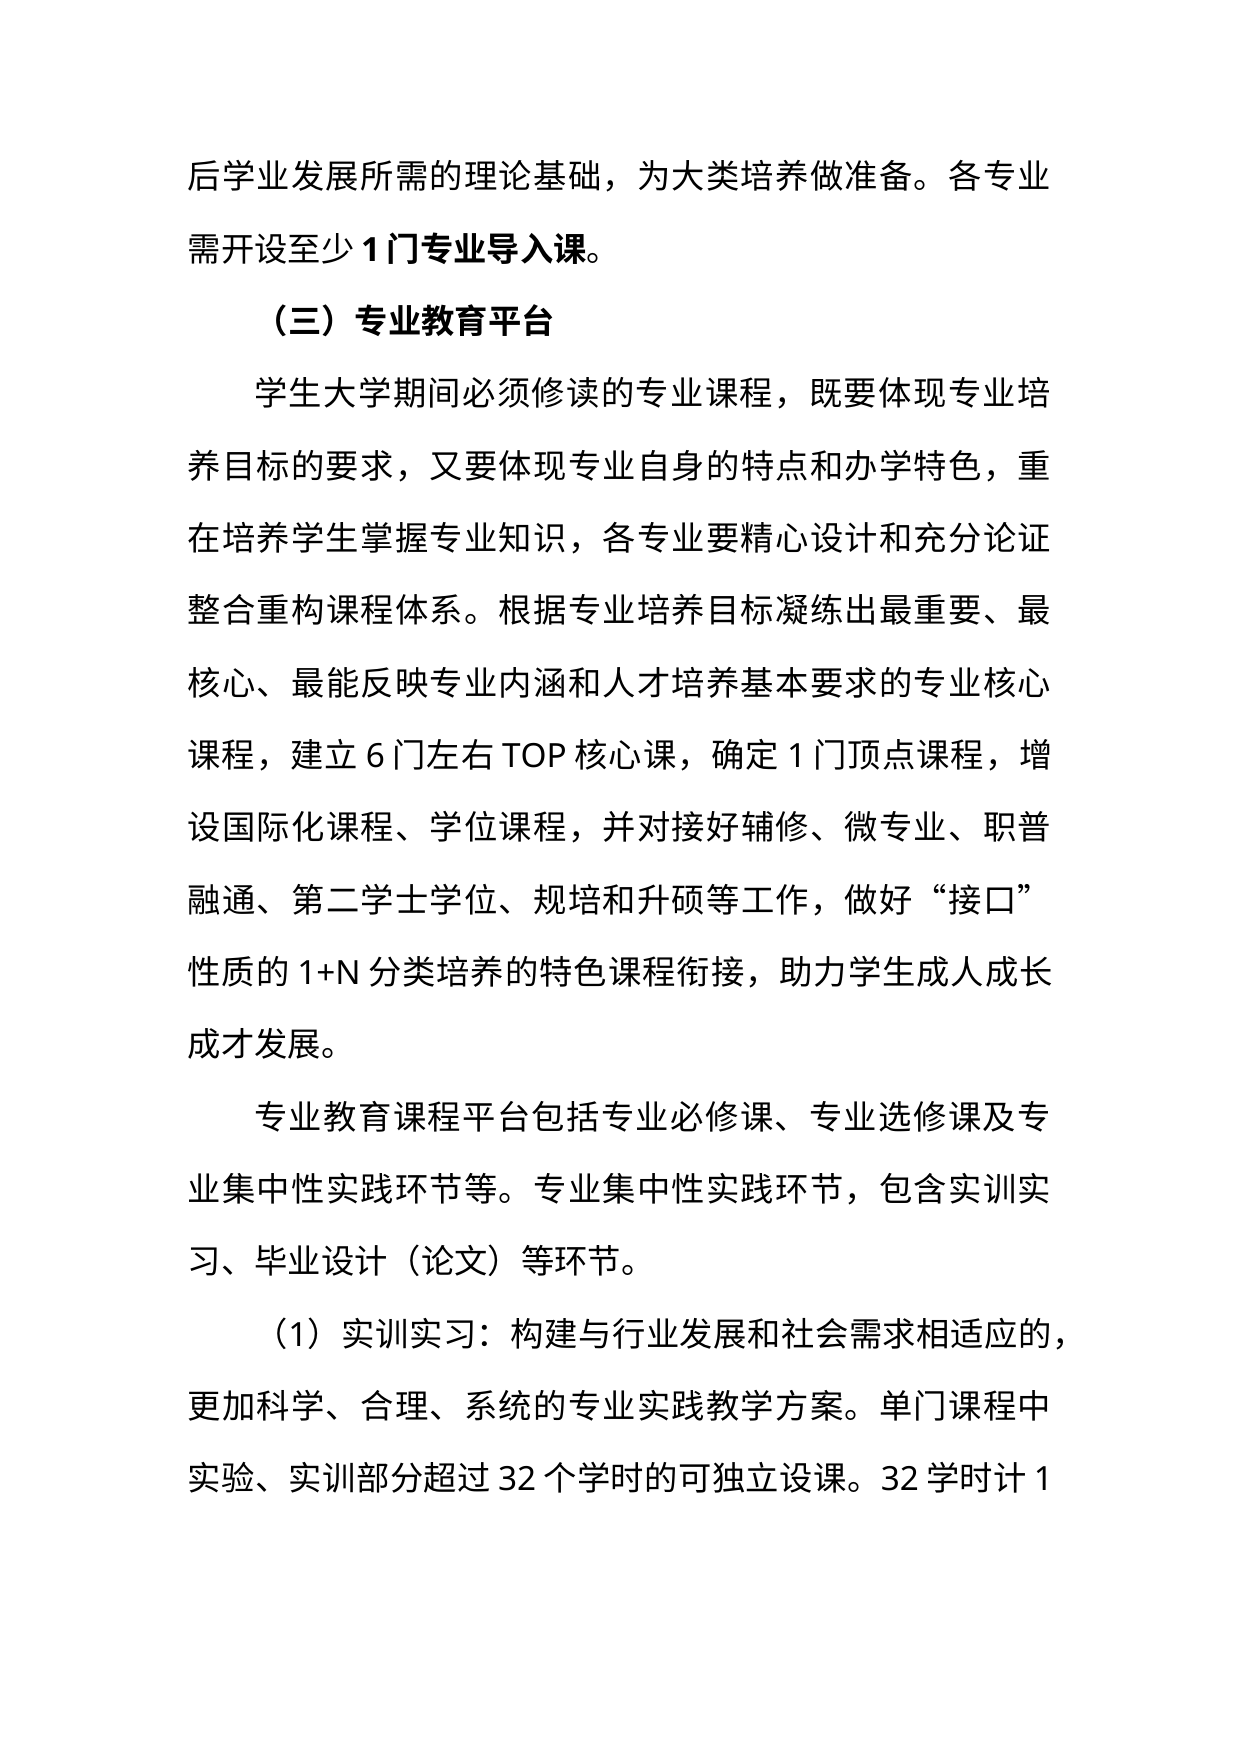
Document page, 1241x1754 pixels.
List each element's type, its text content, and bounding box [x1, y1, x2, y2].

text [187, 1307, 1053, 1501]
subtitle （三）专业教育平台 [187, 295, 1053, 343]
text 专业教育课程平台包括专业必修课、专业选修课及专业集中性实践环节等。专业集中性实践环节，包含实训实习、毕业设计（论文）等环节。 [187, 1091, 1053, 1283]
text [187, 150, 1053, 271]
text 学生大学期间必须修读的专业课程，既要体现专业培养目标的要求，又要体现专业自身的特点和办学特色，重在培养学生掌握专业知识，各专业要精心设计和充分论证整合重构课程体系。根据专业培养目标凝练出最重要、最核心、最能反映专业内涵和人才培养基本要求的专业核心课程，建立6门左右TOP核心课，确定1门顶点课程，增设国际化课程、学位课程，并对接好辅修、微专业、职普融通、第二学士学位、规培和升硕等工作，做好“接口”性质的1+N分类培养的特色课程衔接，助力学生成人成长成才发展。 [187, 367, 1053, 1066]
